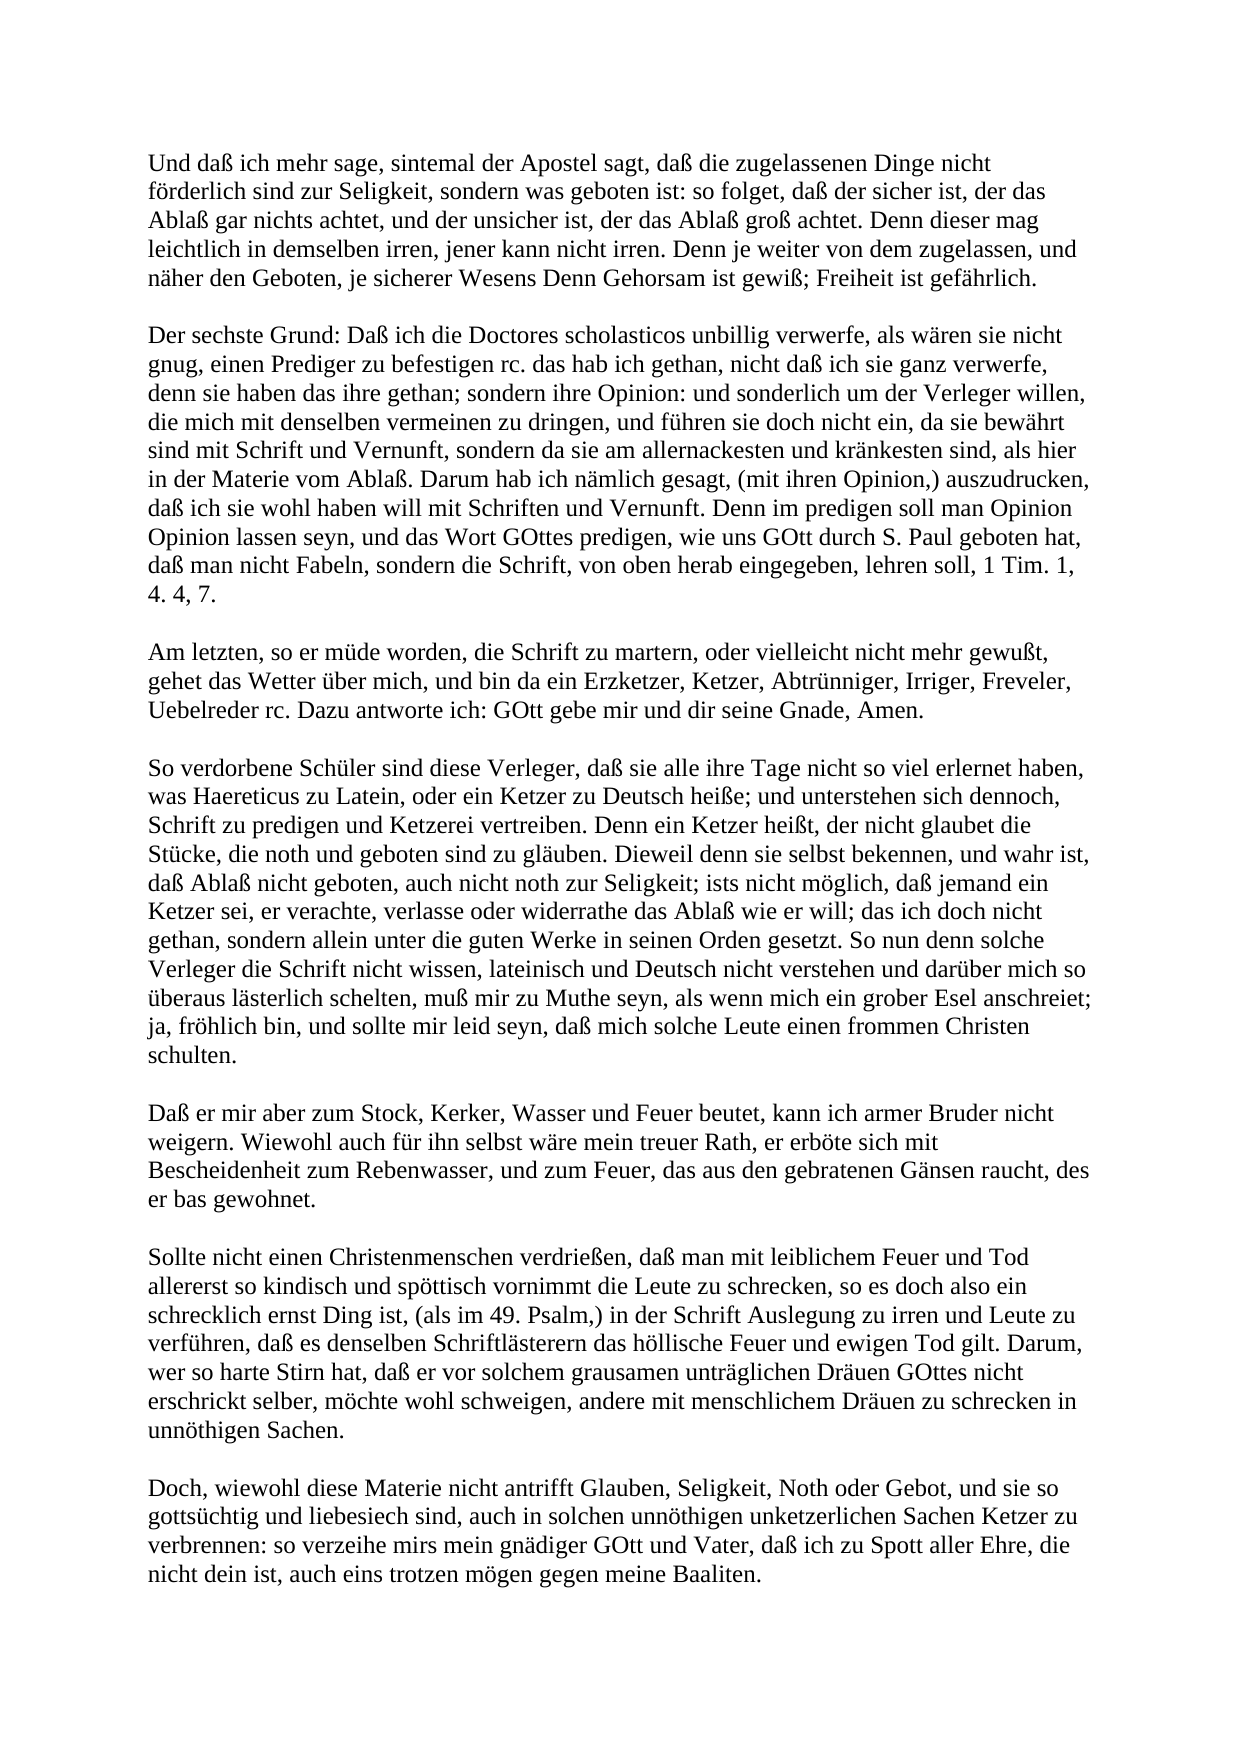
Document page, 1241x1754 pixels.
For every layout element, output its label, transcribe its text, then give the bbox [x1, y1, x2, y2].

text Daß er mir aber zum Stock, Kerker, Wasser und Feuer beutet, kann ich armer Bruder nicht weigern. Wiewohl auch für ihn selbst wäre mein treuer Rath, er erböte sich mit Bescheidenheit zum Rebenwasser, und zum Feuer, das aus den gebratenen Gänsen raucht, des er bas gewohnet. [148, 1098, 1093, 1213]
text Sollte nicht einen Christenmenschen verdrießen, daß man mit leiblichem Feuer und Tod allererst so kindisch und spöttisch vornimmt die Leute zu schrecken, so es doch also ein schrecklich ernst Ding ist, (als im 49. Psalm,) in der Schrift Auslegung zu irren und Leute zu verführen, daß es denselben Schriftlästerern das höllische Feuer und ewigen Tod gilt. Darum, wer so harte Stirn hat, daß er vor solchem grausamen unträglichen Dräuen GOttes nicht erschrickt selber, möchte wohl schweigen, andere mit menschlichem Dräuen zu schrecken in unnöthigen Sachen. [148, 1242, 1093, 1443]
text Und daß ich mehr sage, sintemal der Apostel sagt, daß die zugelassenen Dinge nicht förderlich sind zur Seligkeit, sondern was geboten ist: so folget, daß der sicher ist, der das Ablaß gar nichts achtet, und der unsicher ist, der das Ablaß groß achtet. Denn dieser mag leichtlich in demselben irren, jener kann nicht irren. Denn je weiter von dem zugelassen, und näher den Geboten, je sicherer Wesens Denn Gehorsam ist gewiß; Freiheit ist gefährlich. [148, 148, 1093, 291]
text So verdorbene Schüler sind diese Verleger, daß sie alle ihre Tage nicht so viel erlernet haben, was Haereticus zu Latein, oder ein Ketzer zu Deutsch heiße; und unterstehen sich dennoch, Schrift zu predigen und Ketzerei vertreiben. Denn ein Ketzer heißt, der nicht glaubet die Stücke, die noth und geboten sind zu gläuben. Dieweil denn sie selbst bekennen, und wahr ist, daß Ablaß nicht geboten, auch nicht noth zur Seligkeit; ists nicht möglich, daß jemand ein Ketzer sei, er verachte, verlasse oder widerrathe das Ablaß wie er will; das ich doch nicht gethan, sondern allein unter die guten Werke in seinen Orden gesetzt. So nun denn solche Verleger die Schrift nicht wissen, lateinisch und Deutsch nicht verstehen und darüber mich so überaus lästerlich schelten, muß mir zu Muthe seyn, als wenn mich ein grober Esel anschreiet; ja, fröhlich bin, und sollte mir leid seyn, daß mich solche Leute einen frommen Christen schulten. [148, 753, 1093, 1069]
text Doch, wiewohl diese Materie nicht antrifft Glauben, Seligkeit, Noth oder Gebot, und sie so gottsüchtig und liebesiech sind, auch in solchen unnöthigen unketzerlichen Sachen Ketzer zu verbrennen: so verzeihe mirs mein gnädiger GOtt und Vater, daß ich zu Spott aller Ehre, die nicht dein ist, auch eins trotzen mögen gegen meine Baaliten. [148, 1473, 1093, 1588]
text Der sechste Grund: Daß ich die Doctores scholasticos unbillig verwerfe, als wären sie nicht gnug, einen Prediger zu befestigen rc. das hab ich gethan, nicht daß ich sie ganz verwerfe, denn sie haben das ihre gethan; sondern ihre Opinion: und sonderlich um der Verleger willen, die mich mit denselben vermeinen zu dringen, und führen sie doch nicht ein, da sie bewährt sind mit Schrift und Vernunft, sondern da sie am allernackesten und kränkesten sind, als hier in der Materie vom Ablaß. Darum hab ich nämlich gesagt, (mit ihren Opinion,) auszudrucken, daß ich sie wohl haben will mit Schriften und Vernunft. Denn im predigen soll man Opinion Opinion lassen seyn, und das Wort GOttes predigen, wie uns GOtt durch S. Paul geboten hat, daß man nicht Fabeln, sondern die Schrift, von oben herab eingegeben, lehren soll, 1 Tim. 1, 4. 4, 7. [148, 321, 1093, 608]
text Am letzten, so er müde worden, die Schrift zu martern, oder vielleicht nicht mehr gewußt, gehet das Wetter über mich, und bin da ein Erzketzer, Ketzer, Abtrünniger, Irriger, Freveler, Uebelreder rc. Dazu antworte ich: GOtt gebe mir und dir seine Gnade, Amen. [148, 637, 1093, 723]
